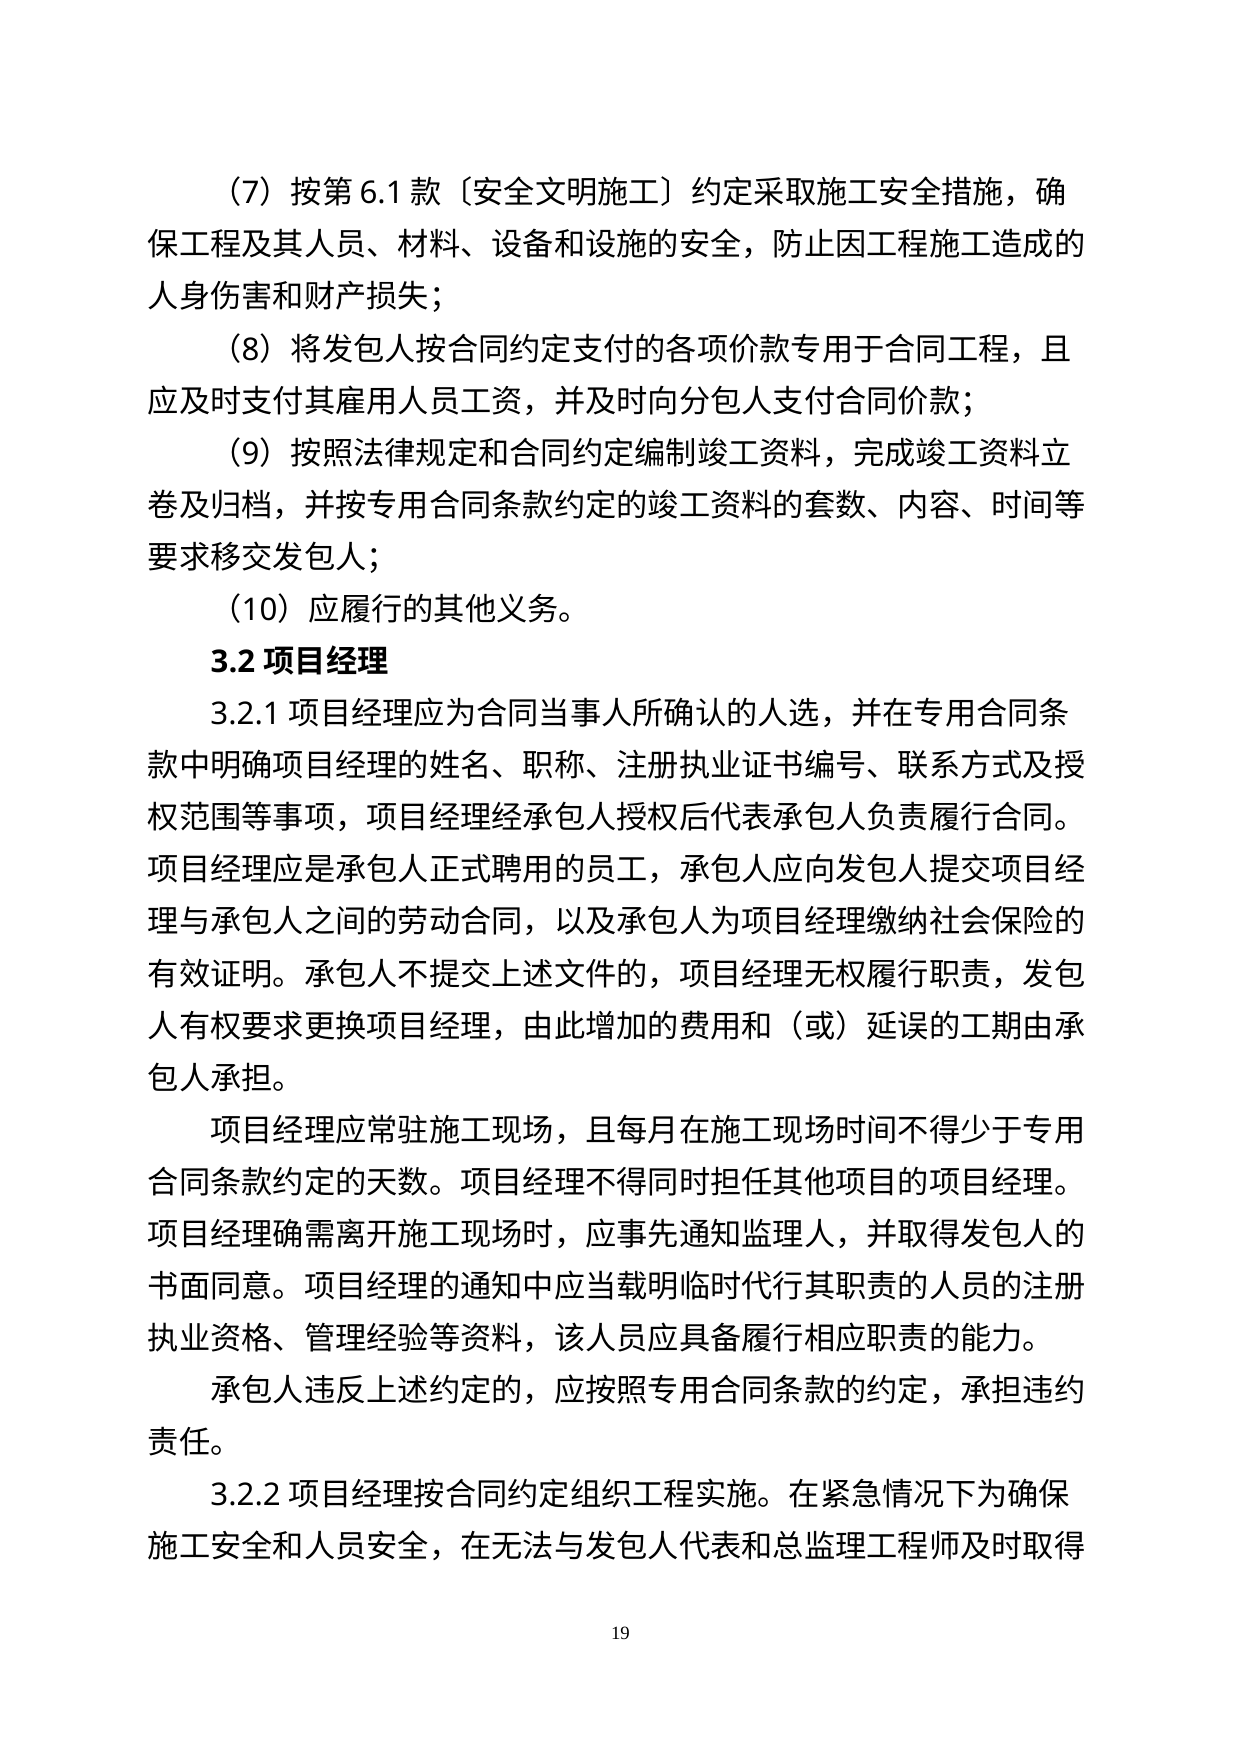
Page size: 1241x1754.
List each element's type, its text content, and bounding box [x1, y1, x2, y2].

text （7）按第6.1款〔安全文明施工〕约定采取施工安全措施，确保工程及其人员、材料、设备和设施的安全，防止因工程施工造成的人身伤害和财产损失； [148, 162, 1092, 318]
text （10）应履行的其他义务。 [148, 579, 1092, 631]
text （8）将发包人按合同约定支付的各项价款专用于合同工程，且应及时支付其雇用人员工资，并及时向分包人支付合同价款； [148, 318, 1092, 422]
text 项目经理应常驻施工现场，且每月在施工现场时间不得少于专用合同条款约定的天数。项目经理不得同时担任其他项目的项目经理。项目经理确需离开施工现场时，应事先通知监理人，并取得发包人的书面同意。项目经理的通知中应当载明临时代行其职责的人员的注册执业资格、管理经验等资料，该人员应具备履行相应职责的能力。 [148, 1099, 1092, 1360]
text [148, 1464, 1092, 1568]
text 3.2.1 项目经理应为合同当事人所确认的人选，并在专用合同条款中明确项目经理的姓名、职称、注册执业证书编号、联系方式及授权范围等事项，项目经理经承包人授权后代表承包人负责履行合同。项目经理应是承包人正式聘用的员工，承包人应向发包人提交项目经理与承包人之间的劳动合同，以及承包人为项目经理缴纳社会保险的有效证明。承包人不提交上述文件的，项目经理无权履行职责，发包人有权要求更换项目经理，由此增加的费用和（或）延误的工期由承包人承担。 [148, 683, 1092, 1099]
text （9）按照法律规定和合同约定编制竣工资料，完成竣工资料立卷及归档，并按专用合同条款约定的竣工资料的套数、内容、时间等要求移交发包人； [148, 422, 1092, 579]
text 承包人违反上述约定的，应按照专用合同条款的约定，承担违约责任。 [148, 1360, 1092, 1464]
subtitle 3.2 项目经理 [148, 631, 1092, 683]
